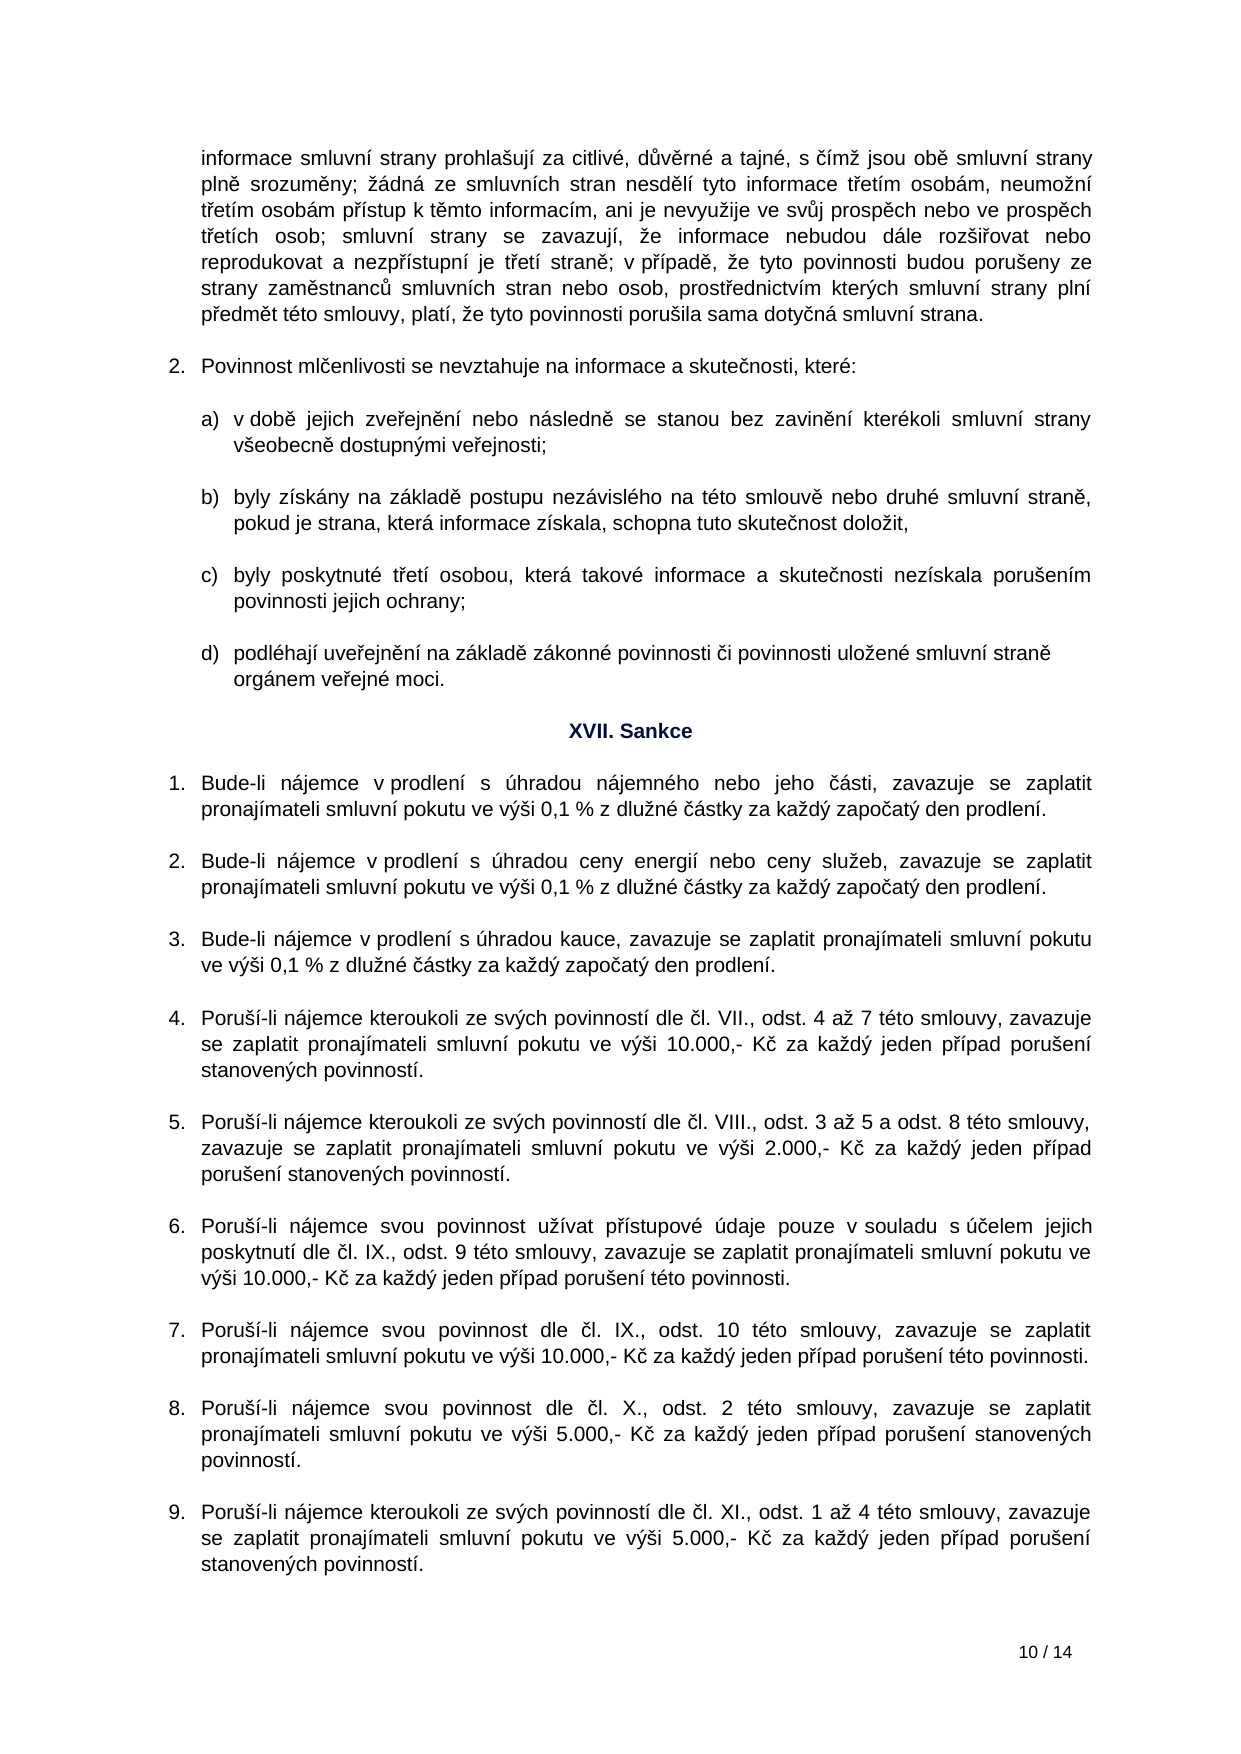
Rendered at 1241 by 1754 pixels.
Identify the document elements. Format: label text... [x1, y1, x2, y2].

list Poruší-li nájemce svou povinnost dle čl. X., odst. 2 této smlouvy, zavazuje se zaplatit pronajímateli smluvní pokutu ve výši 5.000,- Kč za každý jeden případ porušení stanovených povinností. [168, 1395, 1093, 1473]
list Poruší-li nájemce svou povinnost dle čl. IX., odst. 10 této smlouvy, zavazuje se zaplatit pronajímateli smluvní pokutu ve výši 10.000,- Kč za každý jeden případ porušení této povinnosti. [168, 1317, 1093, 1369]
list Bude-li nájemce v prodlení s úhradou nájemného nebo jeho části, zavazuje se zaplatit pronajímateli smluvní pokutu ve výši 0,1 % z dlužné částky za každý započatý den prodlení. [168, 770, 1093, 822]
list Poruší-li nájemce kteroukoli ze svých povinností dle čl. VIII., odst. 3 až 5 a odst. 8 této smlouvy, zavazuje se zaplatit pronajímateli smluvní pokutu ve výši 2.000,- Kč za každý jeden případ porušení stanovených povinností. [168, 1108, 1093, 1186]
list byly získány na základě postupu nezávislého na této smlouvě nebo druhé smluvní straně, pokud je strana, která informace získala, schopna tuto skutečnost doložit, [201, 483, 1093, 535]
list Bude-li nájemce v prodlení s úhradou ceny energií nebo ceny služeb, zavazuje se zaplatit pronajímateli smluvní pokutu ve výši 0,1 % z dlužné částky za každý započatý den prodlení. [168, 848, 1093, 900]
subtitle Sankce [168, 718, 1093, 744]
list Povinnost mlčenlivosti se nevztahuje na informace a skutečnosti, které: [168, 353, 1093, 379]
list podléhají uveřejnění na základě zákonné povinnosti či povinnosti uložené smluvní straně orgánem veřejné moci. [201, 639, 1093, 692]
list byly poskytnuté třetí osobou, která takové informace a skutečnosti nezískala porušením povinnosti jejich ochrany; [201, 561, 1093, 613]
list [168, 145, 1093, 327]
list Poruší-li nájemce kteroukoli ze svých povinností dle čl. XI., odst. 1 až 4 této smlouvy, zavazuje se zaplatit pronajímateli smluvní pokutu ve výši 5.000,- Kč za každý jeden případ porušení stanovených povinností. [168, 1499, 1093, 1577]
list Bude-li nájemce v prodlení s úhradou kauce, zavazuje se zaplatit pronajímateli smluvní pokutu ve výši 0,1 % z dlužné částky za každý započatý den prodlení. [168, 926, 1093, 978]
list v době jejich zveřejnění nebo následně se stanou bez zavinění kterékoli smluvní strany všeobecně dostupnými veřejnosti; [201, 405, 1093, 457]
list Poruší-li nájemce svou povinnost užívat přístupové údaje pouze v souladu s účelem jejich poskytnutí dle čl. IX., odst. 9 této smlouvy, zavazuje se zaplatit pronajímateli smluvní pokutu ve výši 10.000,- Kč za každý jeden případ porušení této povinnosti. [168, 1212, 1093, 1291]
list Poruší-li nájemce kteroukoli ze svých povinností dle čl. VII., odst. 4 až 7 této smlouvy, zavazuje se zaplatit pronajímateli smluvní pokutu ve výši 10.000,- Kč za každý jeden případ porušení stanovených povinností. [168, 1004, 1093, 1082]
